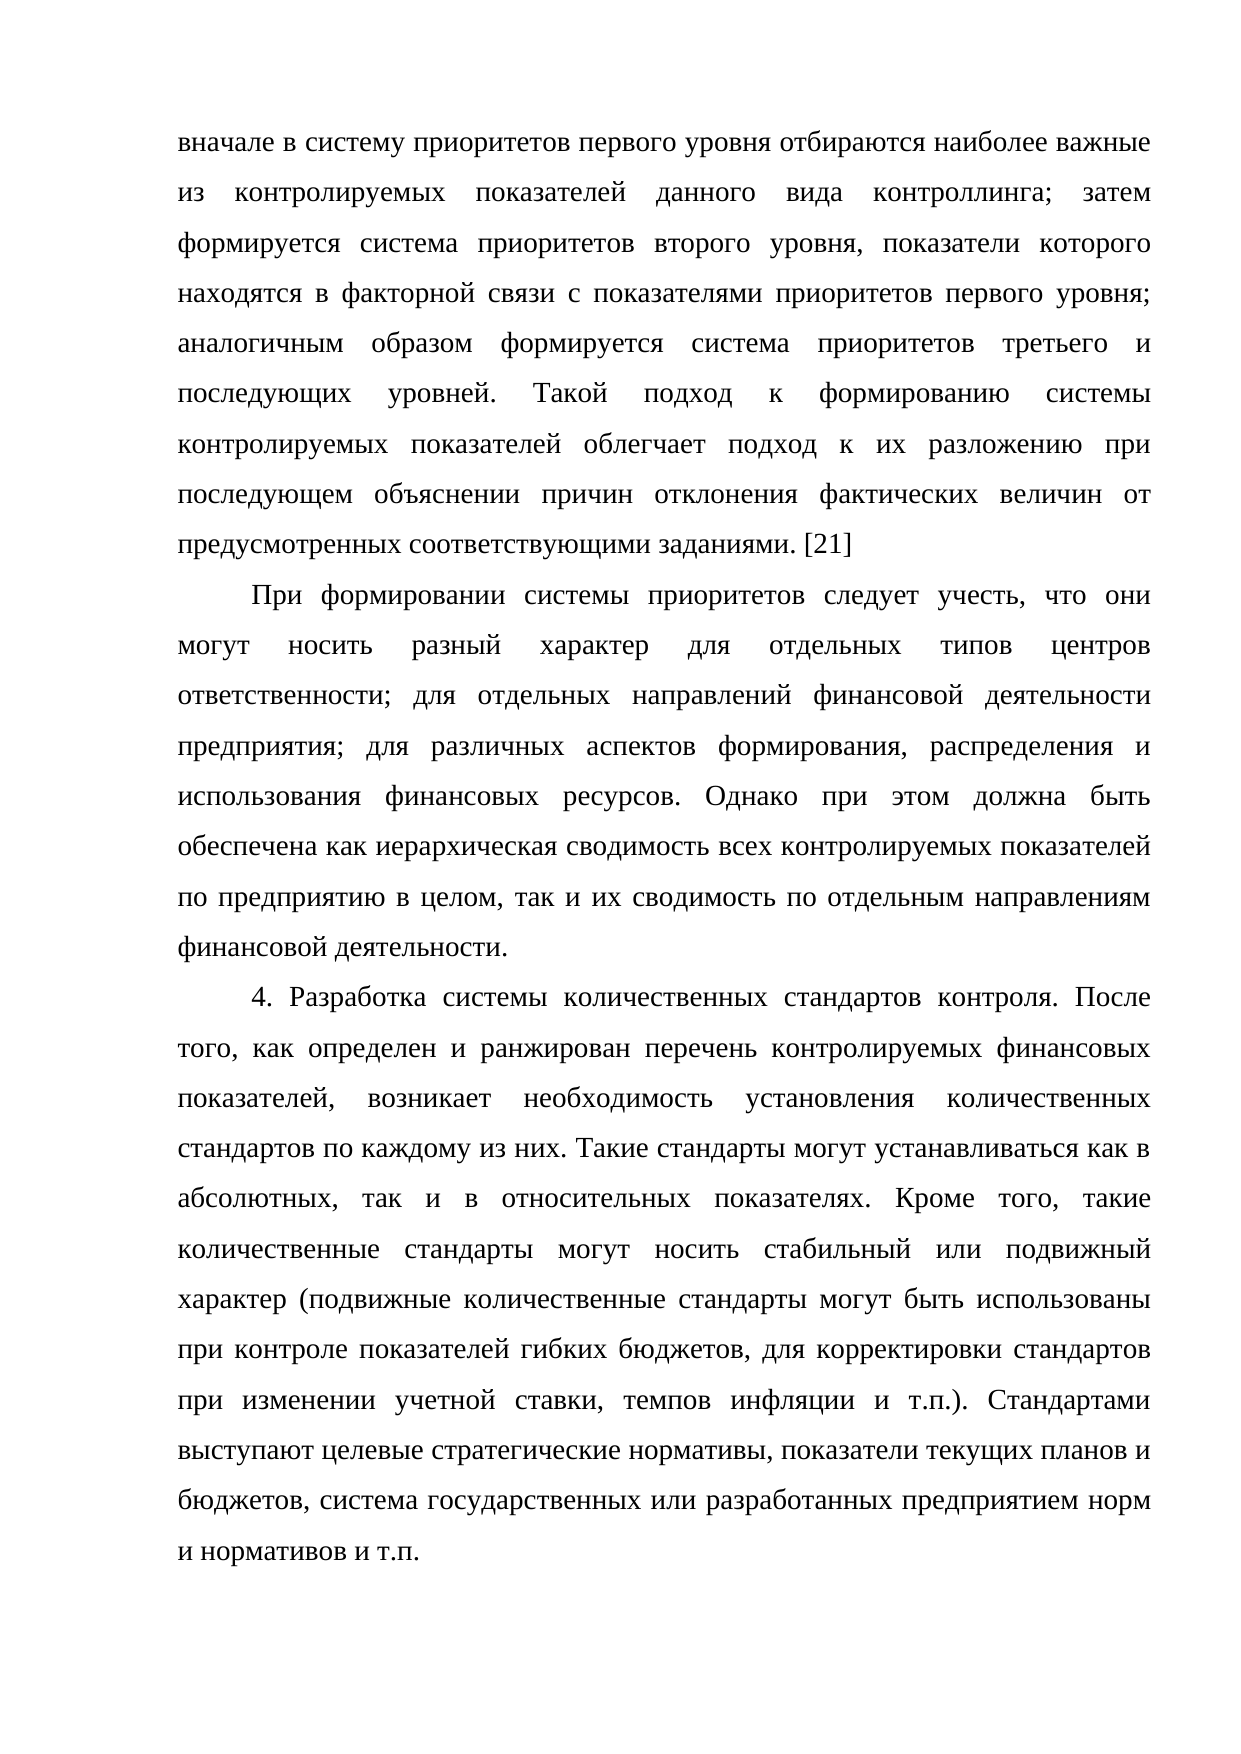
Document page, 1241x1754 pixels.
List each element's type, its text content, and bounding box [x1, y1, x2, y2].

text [177, 124, 1152, 560]
text 4. Разработка системы количественных стандартов контроля. После того, как определен и ранжирован перечень контролируемых финансовых показателей, возникает необходимость установления количественных стандартов по каждому из них. Такие стандарты могут устанавливаться как в абсолютных, так и в относительных показателях. Кроме того, такие количественные стандарты могут носить стабильный или подвижный характер (подвижные количественные стандарты могут быть использованы при контроле показателей гибких бюджетов, для корректировки стандартов при изменении учетной ставки, темпов инфляции и т.п.). Стандартами выступают целевые стратегические нормативы, показатели текущих планов и бюджетов, система государственных или разработанных предприятием норм и нормативов и т.п. [177, 979, 1152, 1566]
text При формировании системы приоритетов следует учесть, что они могут носить разный характер для отдельных типов центров ответственности; для отдельных направлений финансовой деятельности предприятия; для различных аспектов формирования, распределения и использования финансовых ресурсов. Однако при этом должна быть обеспечена как иерархическая сводимость всех контролируемых показателей по предприятию в целом, так и их сводимость по отдельным направлениям финансовой деятельности. [177, 577, 1152, 963]
